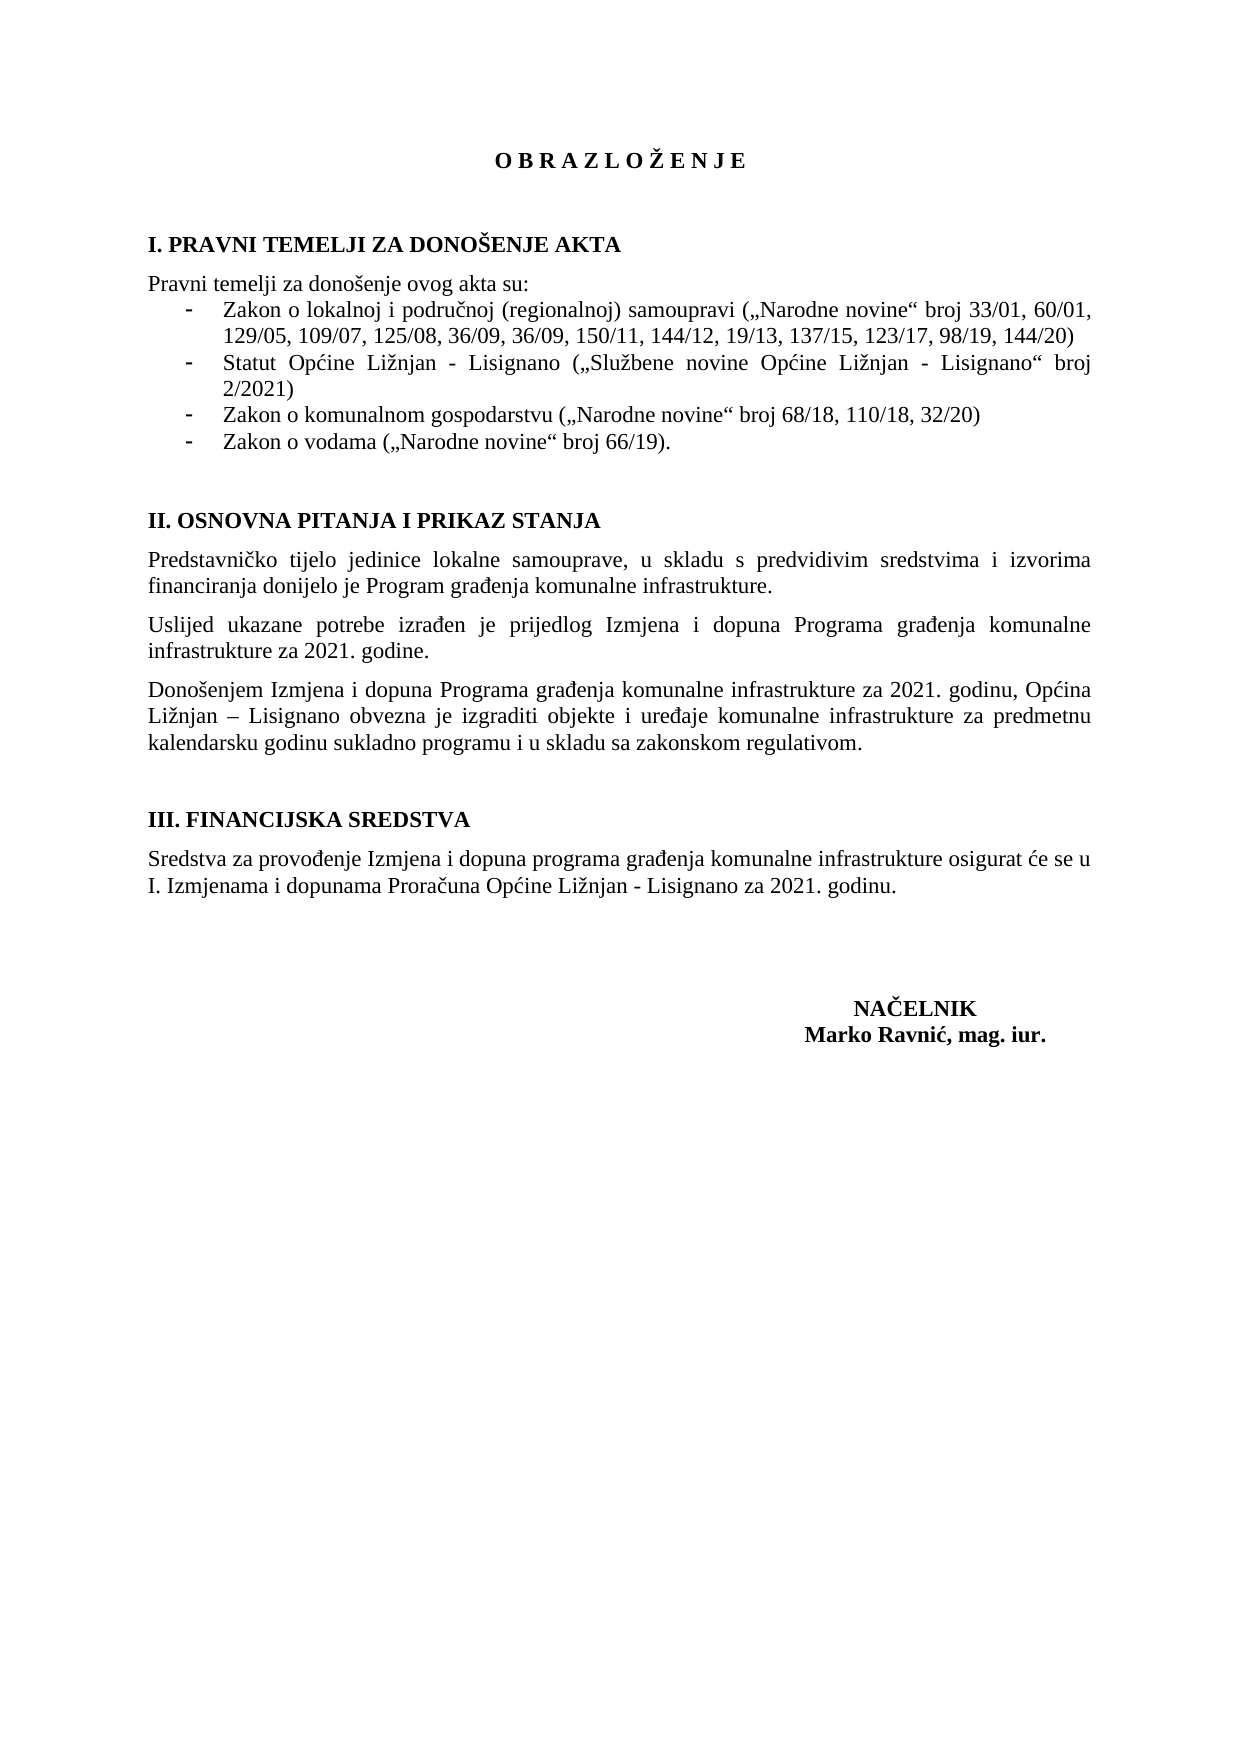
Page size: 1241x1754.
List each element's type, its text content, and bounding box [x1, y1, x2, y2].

text NAČELNIK [664, 995, 1093, 1021]
text Marko Ravnić, mag. iur. [148, 1021, 1093, 1048]
list Zakon o lokalnoj i područnoj (regionalnoj) samoupravi („Narodne novine“ broj 33/01, 60/01, 129/05, 109/07, 125/08, 36/09, 36/09, 150/11, 144/12, 19/13, 137/15, 123/17, 98/19, 144/20) [185, 296, 1093, 349]
list Zakon o komunalnom gospodarstvu („Narodne novine“ broj 68/18, 110/18, 32/20) [185, 401, 1093, 428]
text II. OSNOVNA PITANJA I PRIKAZ STANJA [148, 507, 1093, 533]
text I. PRAVNI TEMELJI ZA DONOŠENJE AKTA [148, 231, 1093, 257]
text Pravni temelji za donošenje ovog akta su: [148, 269, 1093, 296]
text O B R A Z L O Ž E N J E [148, 148, 1093, 174]
list Statut Općine Ližnjan - Lisignano („Službene novine Općine Ližnjan - Lisignano“ broj 2/2021) [185, 349, 1093, 401]
text Uslijed ukazane potrebe izrađen je prijedlog Izmjena i dopuna Programa građenja komunalne infrastrukture za 2021. godine. [148, 611, 1093, 663]
text Sredstva za provođenje Izmjena i dopuna programa građenja komunalne infrastrukture osigurat će se u I. Izmjenama i dopunama Proračuna Općine Ližnjan - Lisignano za 2021. godinu. [148, 845, 1093, 898]
text Predstavničko tijelo jedinice lokalne samouprave, u skladu s predvidivim sredstvima i izvorima financiranja donijelo je Program građenja komunalne infrastrukture. [148, 546, 1093, 598]
text Donošenjem Izmjena i dopuna Programa građenja komunalne infrastrukture za 2021. godinu, Općina Ližnjan – Lisignano obvezna je izgraditi objekte i uređaje komunalne infrastrukture za predmetnu kalendarsku godinu sukladno programu i u skladu sa zakonskom regulativom. [148, 676, 1093, 755]
list Zakon o vodama („Narodne novine“ broj 66/19). [185, 428, 1093, 454]
text III. FINANCIJSKA SREDSTVA [148, 806, 1093, 833]
